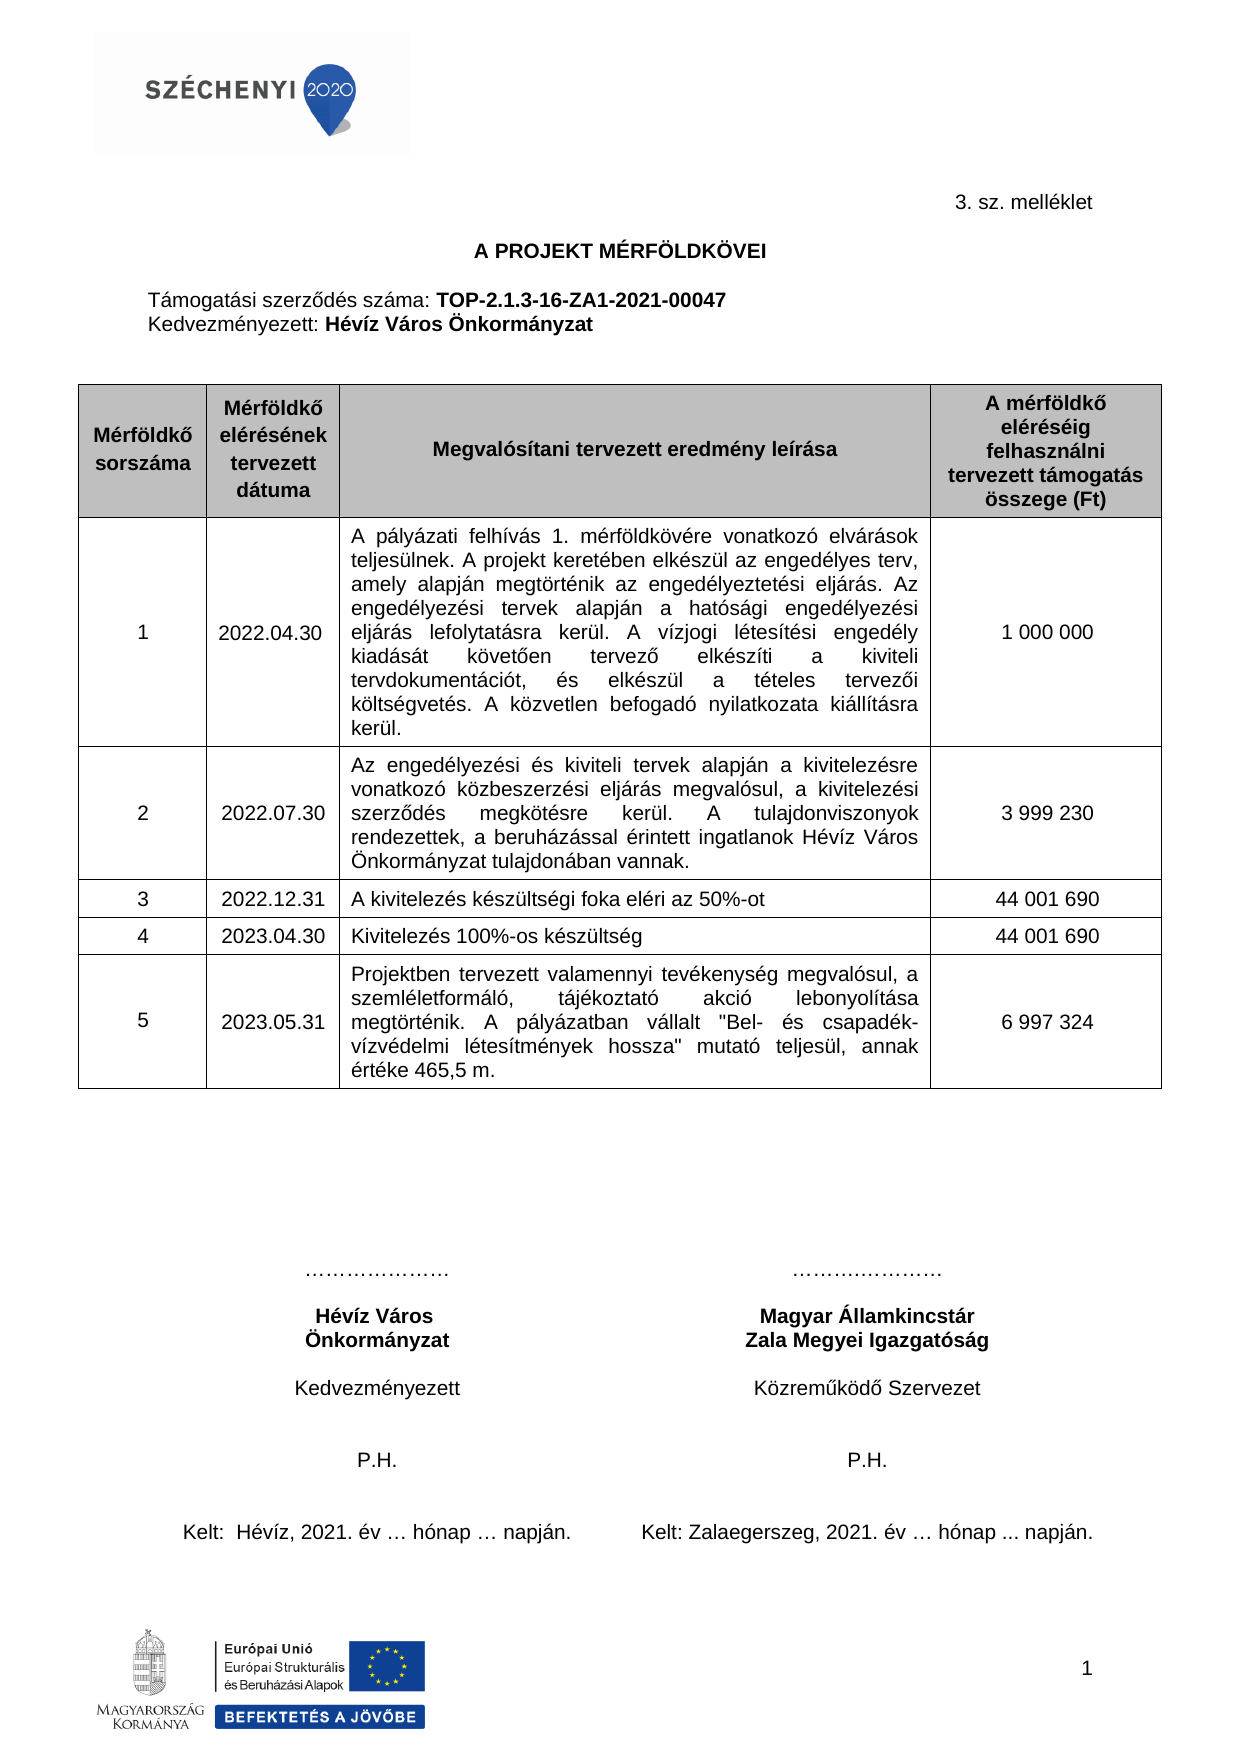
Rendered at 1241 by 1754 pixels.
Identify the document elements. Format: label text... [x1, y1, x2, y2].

table_header Mérföldkő elérésének tervezett dátuma [207, 385, 339, 517]
table_cell 6 997 324 [931, 955, 1161, 1088]
table_cell 2022.12.31 [207, 880, 339, 917]
text Támogatási szerződés száma: TOP-2.1.3-16-ZA1-2021-00047 [148, 288, 1092, 312]
table_cell 44 001 690 [931, 918, 1161, 954]
picture [95, 32, 411, 157]
table_cell Az engedélyezési és kiviteli tervek alapján a kivitelezésre vonatkozó közbeszerzési eljárás megvalósul, a kivitelezési szerződés megkötésre kerül. A tulajdonviszonyok rendezettek, a beruházással érintett ingatlanok Hévíz Város Önkormányzat tulajdonában vannak. [340, 747, 930, 879]
table_cell 2022.07.30 [207, 747, 339, 879]
table_header Megvalósítani tervezett eredmény leírása [340, 385, 930, 517]
text Kedvezményezett: Hévíz Város Önkormányzat [148, 312, 1092, 336]
table_cell A pályázati felhívás 1. mérföldkövére vonatkozó elvárások teljesülnek. A projekt keretében elkészül az engedélyes terv, amely alapján megtörténik az engedélyeztetési eljárás. Az engedélyezési tervek alapján a hatósági engedélyezési eljárás lefolytatásra kerül. A vízjogi létesítési engedély kiadását követően tervező elkészíti a kiviteli tervdokumentációt, és elkészül a tételes tervezői költségvetés. A közvetlen befogadó nyilatkozata kiállításra kerül. [340, 518, 930, 746]
table_header ………………… Hévíz Város Önkormányzat Kedvezményezett P.H. Kelt: Hévíz, 2021. év … hónap … napján. [130, 1256, 624, 1550]
table_cell 44 001 690 [931, 880, 1161, 917]
table_cell A kivitelezés készültségi foka eléri az 50%-ot [340, 880, 930, 917]
table_header A mérföldkő eléréséig felhasználni tervezett támogatás összege (Ft) [931, 385, 1161, 517]
table_cell 3 [79, 880, 206, 917]
table_cell 2023.05.31 [207, 955, 339, 1088]
text A PROJEKT MÉRFÖLDKÖVEI [148, 239, 1092, 263]
table_cell 1 000 000 [931, 518, 1161, 746]
table_cell 2023.04.30 [207, 918, 339, 954]
picture [71, 1597, 447, 1751]
table_cell Projektben tervezett valamennyi tevékenység megvalósul, a szemléletformáló, tájékoztató akció lebonyolítása megtörténik. A pályázatban vállalt "Bel- és csapadék-vízvédelmi létesítmények hossza" mutató teljesül, annak értéke 465,5 m. [340, 955, 930, 1088]
table_header ……….………… Magyar Államkincstár Zala Megyei Igazgatóság Közreműködő Szervezet P.H. Kelt: Zalaegerszeg, 2021. év … hónap ... napján. [624, 1256, 1110, 1550]
table_cell 3 999 230 [931, 747, 1161, 879]
table_header Mérföldkő sorszáma [79, 385, 206, 517]
table_cell 4 [79, 918, 206, 954]
text 3. sz. melléklet [148, 190, 1092, 214]
table_cell 1 [79, 518, 206, 746]
table_cell 2022.04.30 [207, 518, 339, 746]
table_cell 2 [79, 747, 206, 879]
table_cell 5 [79, 955, 206, 1088]
table_cell Kivitelezés 100%-os készültség [340, 918, 930, 954]
